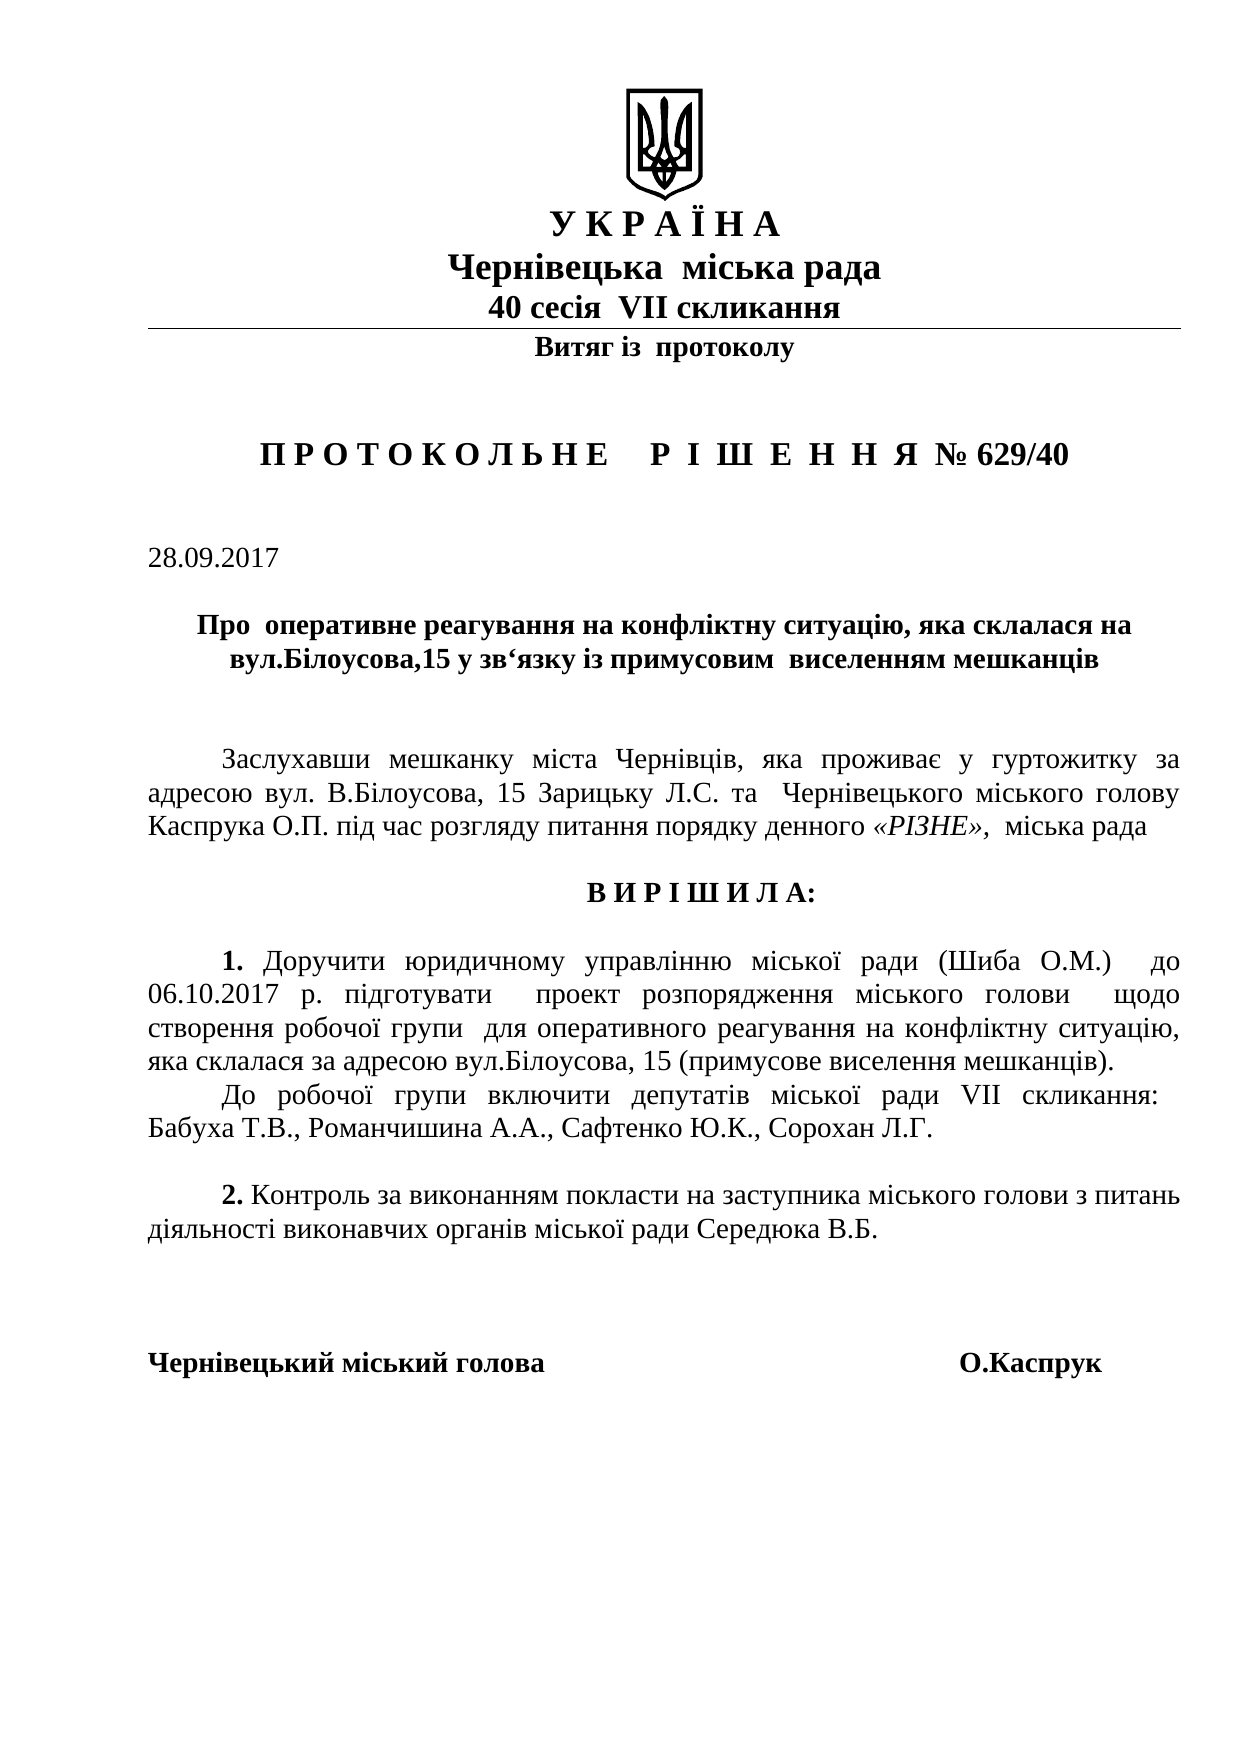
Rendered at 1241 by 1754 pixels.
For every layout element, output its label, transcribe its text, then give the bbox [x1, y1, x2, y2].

text 2. Контроль за виконанням покласти на заступника міського голови з питань діяльності виконавчих органів міської ради Середюка В.Б. [148, 1177, 1181, 1244]
text Про оперативне реагування на конфліктну ситуацію, яка склалася на вул.Білоусова,15 у зв‘язку із примусовим виселенням мешканців [148, 607, 1181, 674]
text Чернівецький міський голова О.Каспрук [148, 1345, 1181, 1379]
text Чернівецька міська рада [148, 244, 1181, 287]
text 28.09.2017 [148, 540, 1181, 574]
text 1. Доручити юридичному управлінню міської ради (Шиба О.М.) до 06.10.2017 р. підготувати проект розпорядження міського голови щодо створення робочої групи для оперативного реагування на конфліктну ситуацію, яка склалася за адресою вул.Білоусова, 15 (примусове виселення мешканців). [148, 943, 1181, 1077]
text 40 сесія VIІ скликання [148, 287, 1181, 328]
text Заслухавши мешканку міста Чернівців, яка проживає у гуртожитку за адресою вул. В.Білоусова, 15 Зарицьку Л.С. та Чернівецького міського голову Каспрука О.П. під час розгляду питання порядку денного «РІЗНЕ», міська рада [148, 741, 1181, 842]
text Витяг із протоколу [148, 329, 1181, 363]
text В И Р І Ш И Л А: [148, 876, 1181, 909]
text До робочої групи включити депутатів міської ради VІІ скликання: Бабуха Т.В., Романчишина А.А., Сафтенко Ю.К., Сорохан Л.Г. [148, 1077, 1181, 1144]
text У К Р А Ї Н А [148, 201, 1181, 244]
subtitle П Р О Т О К О Л Ь Н Е Р І Ш Е Н Н Я № 629/40 [148, 435, 1181, 473]
